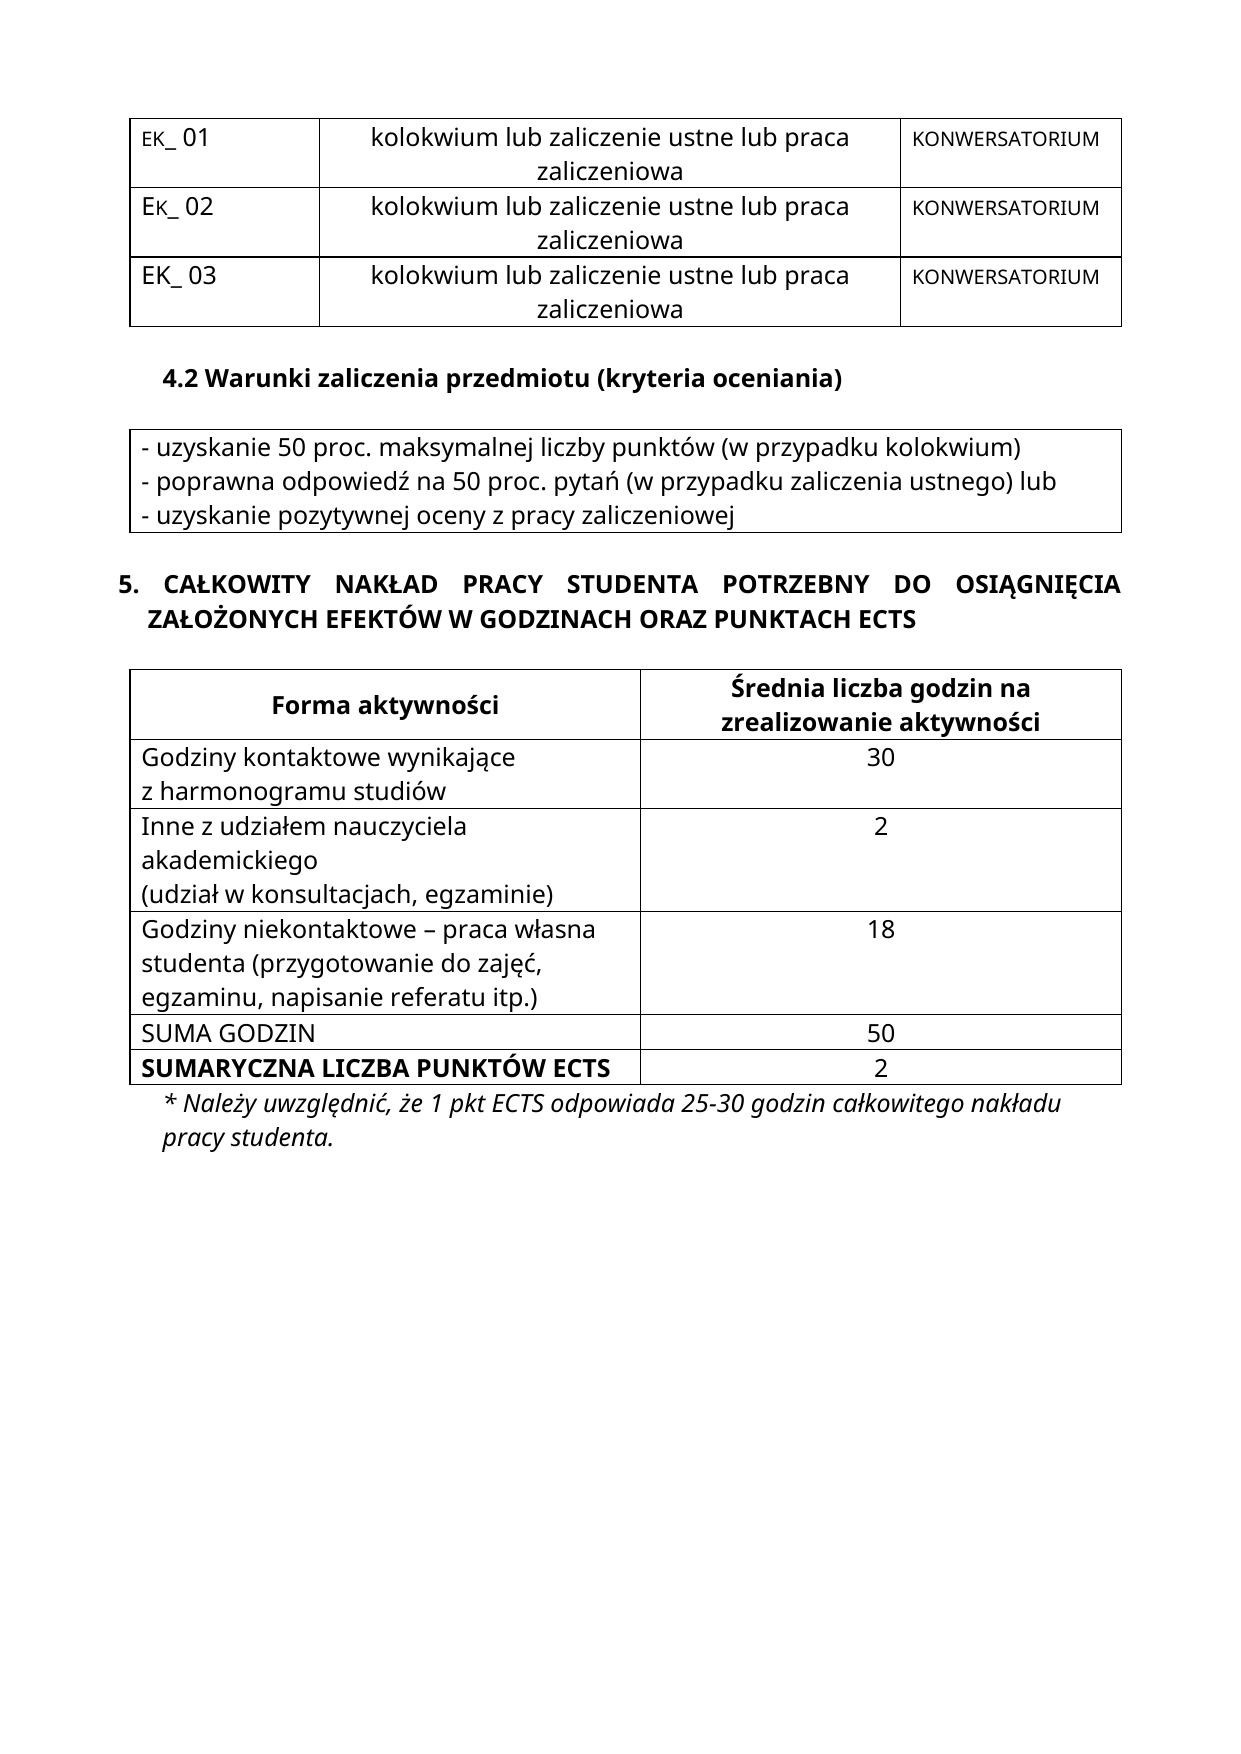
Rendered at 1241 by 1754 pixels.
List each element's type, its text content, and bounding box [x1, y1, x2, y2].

text 5. CAŁKOWITY NAKŁAD PRACY STUDENTA POTRZEBNY DO OSIĄGNIĘCIA ZAŁOŻONYCH EFEKTÓW W GODZINACH ORAZ PUNKTACH ECTS [118, 567, 1122, 635]
text 4.2 Warunki zaliczenia przedmiotu (kryteria oceniania) [162, 361, 1122, 395]
table_cell konwersatorium [901, 119, 1121, 187]
table_cell SUMA GODZIN [131, 1015, 640, 1049]
table_cell 50 [641, 1015, 1121, 1049]
text * Należy uwzględnić, że 1 pkt ECTS odpowiada 25-30 godzin całkowitego nakładu pracy studenta. [162, 1085, 1122, 1153]
table_cell Godziny niekontaktowe – praca własna studenta (przygotowanie do zajęć, egzaminu, napisanie referatu itp.) [131, 912, 640, 1014]
table_header - uzyskanie 50 proc. maksymalnej liczby punktów (w przypadku kolokwium) - poprawna odpowiedź na 50 proc. pytań (w przypadku zaliczenia ustnego) lub - uzyskanie pozytywnej oceny z pracy zaliczeniowej [131, 430, 1121, 532]
table_cell 30 [641, 740, 1121, 808]
table_cell ek_ 01 [131, 119, 319, 187]
table_cell kolokwium lub zaliczenie ustne lub praca zaliczeniowa [320, 119, 900, 187]
table_header Średnia liczba godzin na zrealizowanie aktywności [641, 670, 1121, 738]
table_cell 2 [641, 1050, 1121, 1084]
table_header Forma aktywności [131, 670, 640, 738]
table_cell 18 [641, 912, 1121, 1014]
table_cell Inne z udziałem nauczyciela akademickiego (udział w konsultacjach, egzaminie) [131, 809, 640, 911]
table_cell konwersatorium [901, 188, 1121, 256]
table_cell EK_ 03 [131, 258, 319, 326]
table_cell 2 [641, 809, 1121, 911]
table_cell Ek_ 02 [131, 188, 319, 256]
table_cell SUMARYCZNA LICZBA PUNKTÓW ECTS [131, 1050, 640, 1084]
table_cell kolokwium lub zaliczenie ustne lub praca zaliczeniowa [320, 258, 900, 326]
table_cell kolokwium lub zaliczenie ustne lub praca zaliczeniowa [320, 188, 900, 256]
table_cell Godziny kontaktowe wynikające z harmonogramu studiów [131, 740, 640, 808]
table_cell konwersatorium [901, 258, 1121, 326]
